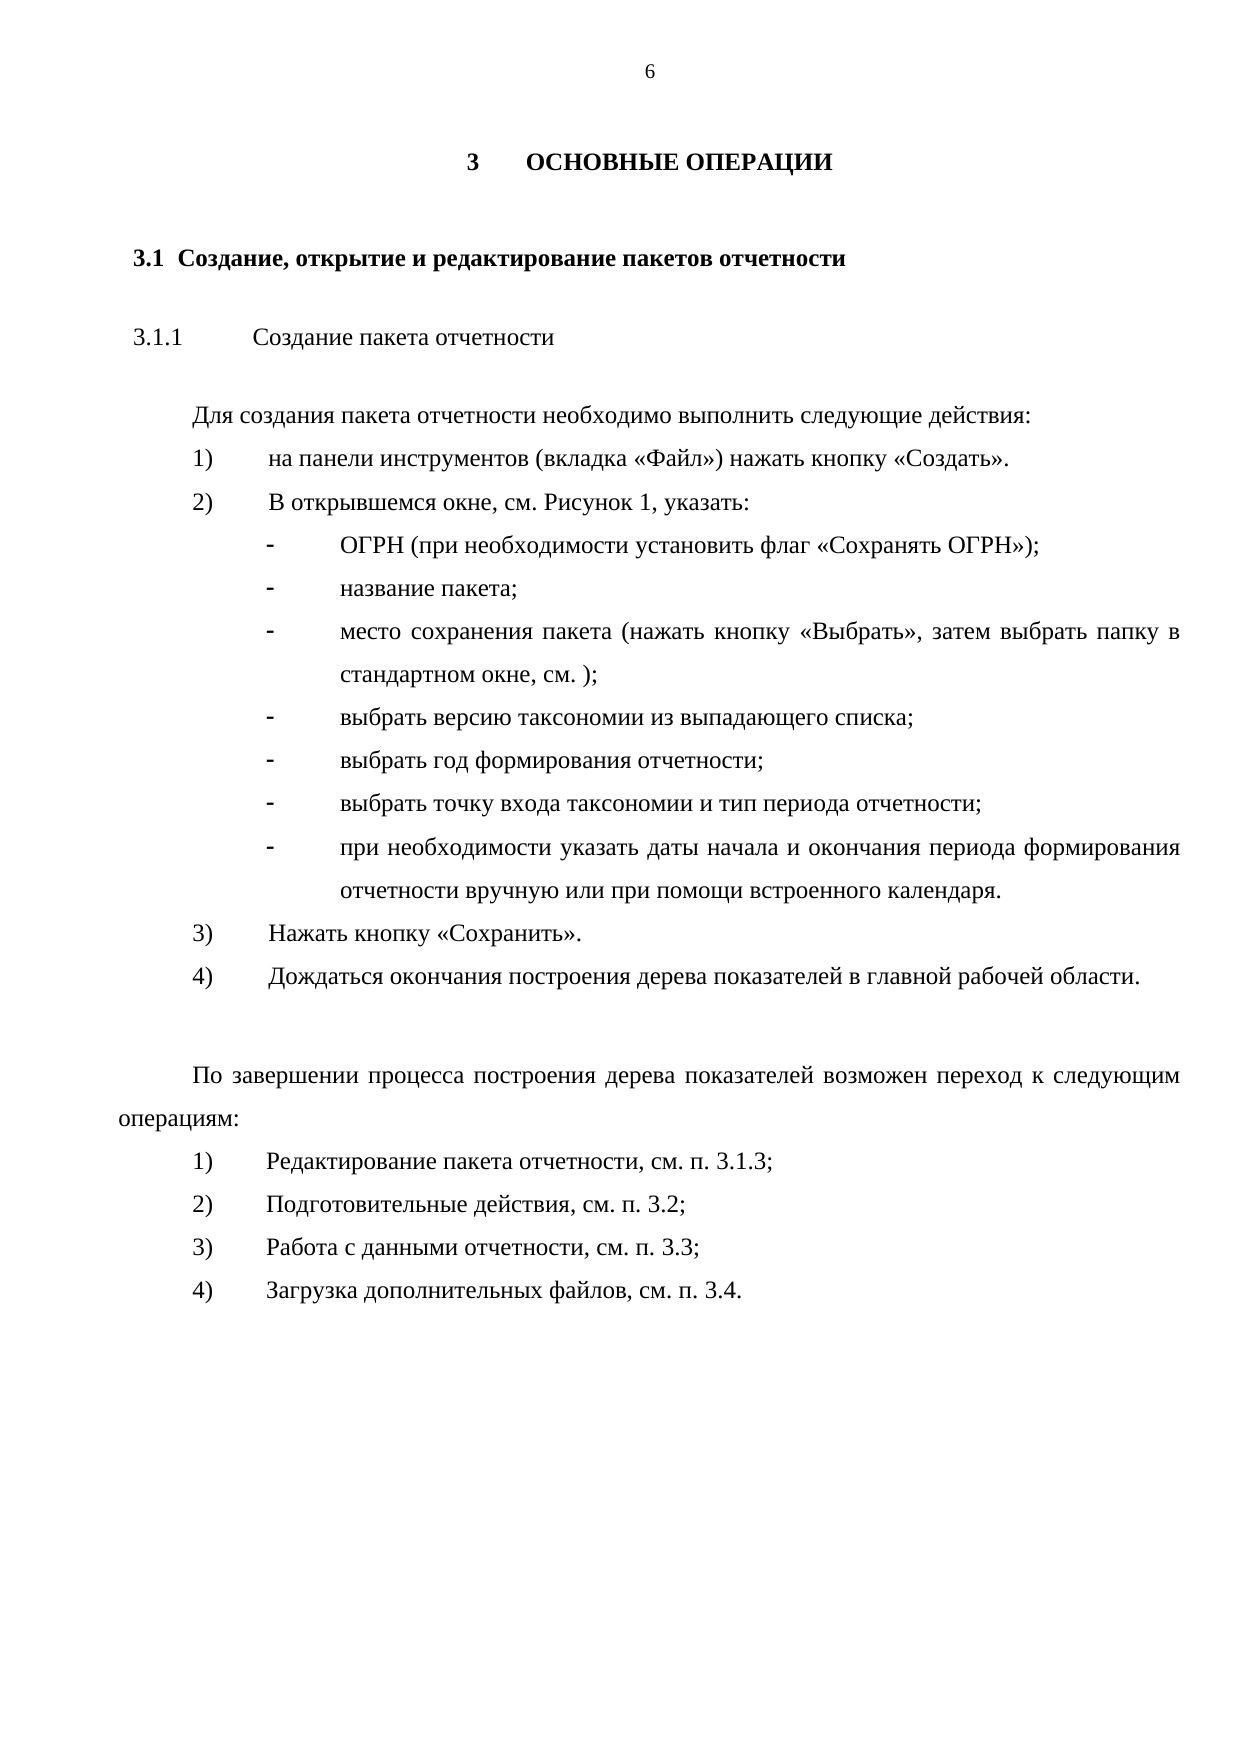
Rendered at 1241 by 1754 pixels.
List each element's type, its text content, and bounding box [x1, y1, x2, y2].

text Для создания пакета отчетности необходимо выполнить следующие действия: [118, 400, 1181, 429]
subtitle Основные операции [118, 147, 1181, 176]
list выбрать точку входа таксономии и тип периода отчетности; [266, 788, 1181, 817]
list при необходимости указать даты начала и окончания периода формирования отчетности вручную или при помощи встроенного календаря. [266, 832, 1181, 903]
list название пакета; [266, 573, 1181, 602]
list Редактирование пакета отчетности, см. п. 3.1.3; [192, 1146, 1181, 1175]
list место сохранения пакета (нажать кнопку «Выбрать», затем выбрать папку в стандартном окне, см. Рисунок 2); [266, 616, 1181, 688]
list выбрать год формирования отчетности; [266, 745, 1181, 774]
list выбрать версию таксономии из выпадающего списка; [266, 702, 1181, 731]
list Нажать кнопку «Сохранить». [118, 918, 1181, 947]
list Подготовительные действия, см. п. 3.2; [192, 1189, 1181, 1218]
subtitle Создание, открытие и редактирование пакетов отчетности [118, 243, 1181, 272]
list В открывшемся окне, см. Рисунок 1, указать: [118, 487, 1181, 515]
list Дождаться окончания построения дерева показателей в главной рабочей области. [118, 961, 1181, 990]
list Работа с данными отчетности, см. п. 3.3; [192, 1232, 1181, 1261]
list Создание пакета отчетности [118, 322, 1181, 351]
list на панели инструментов (вкладка «Файл») нажать кнопку «Создать». [118, 443, 1181, 472]
text По завершении процесса построения дерева показателей возможен переход к следующим операциям: [118, 1060, 1181, 1132]
list ОГРН (при необходимости установить флаг «Сохранять ОГРН»); [266, 530, 1181, 558]
list Загрузка дополнительных файлов, см. п. 3.4. [192, 1275, 1181, 1304]
